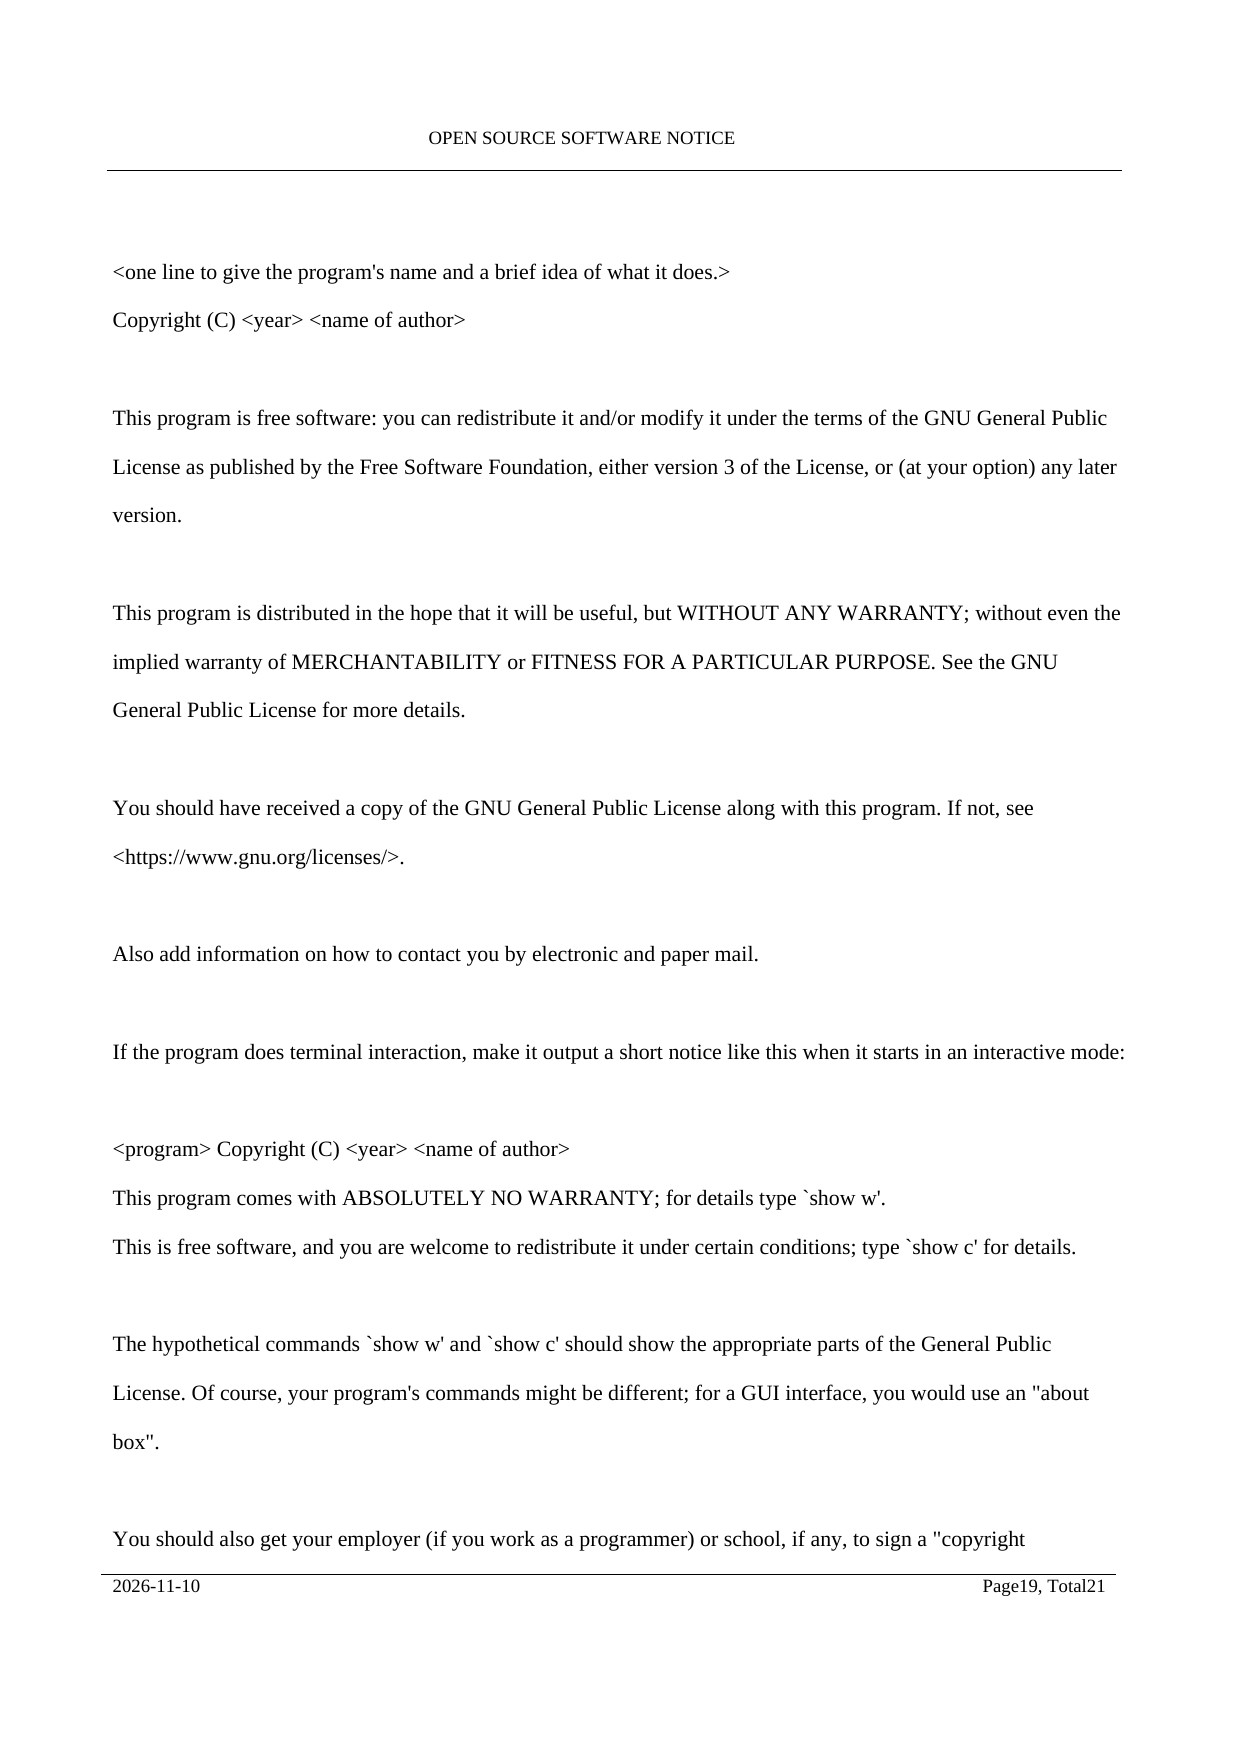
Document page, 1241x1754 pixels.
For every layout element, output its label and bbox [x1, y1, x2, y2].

text [112, 206, 1128, 1555]
